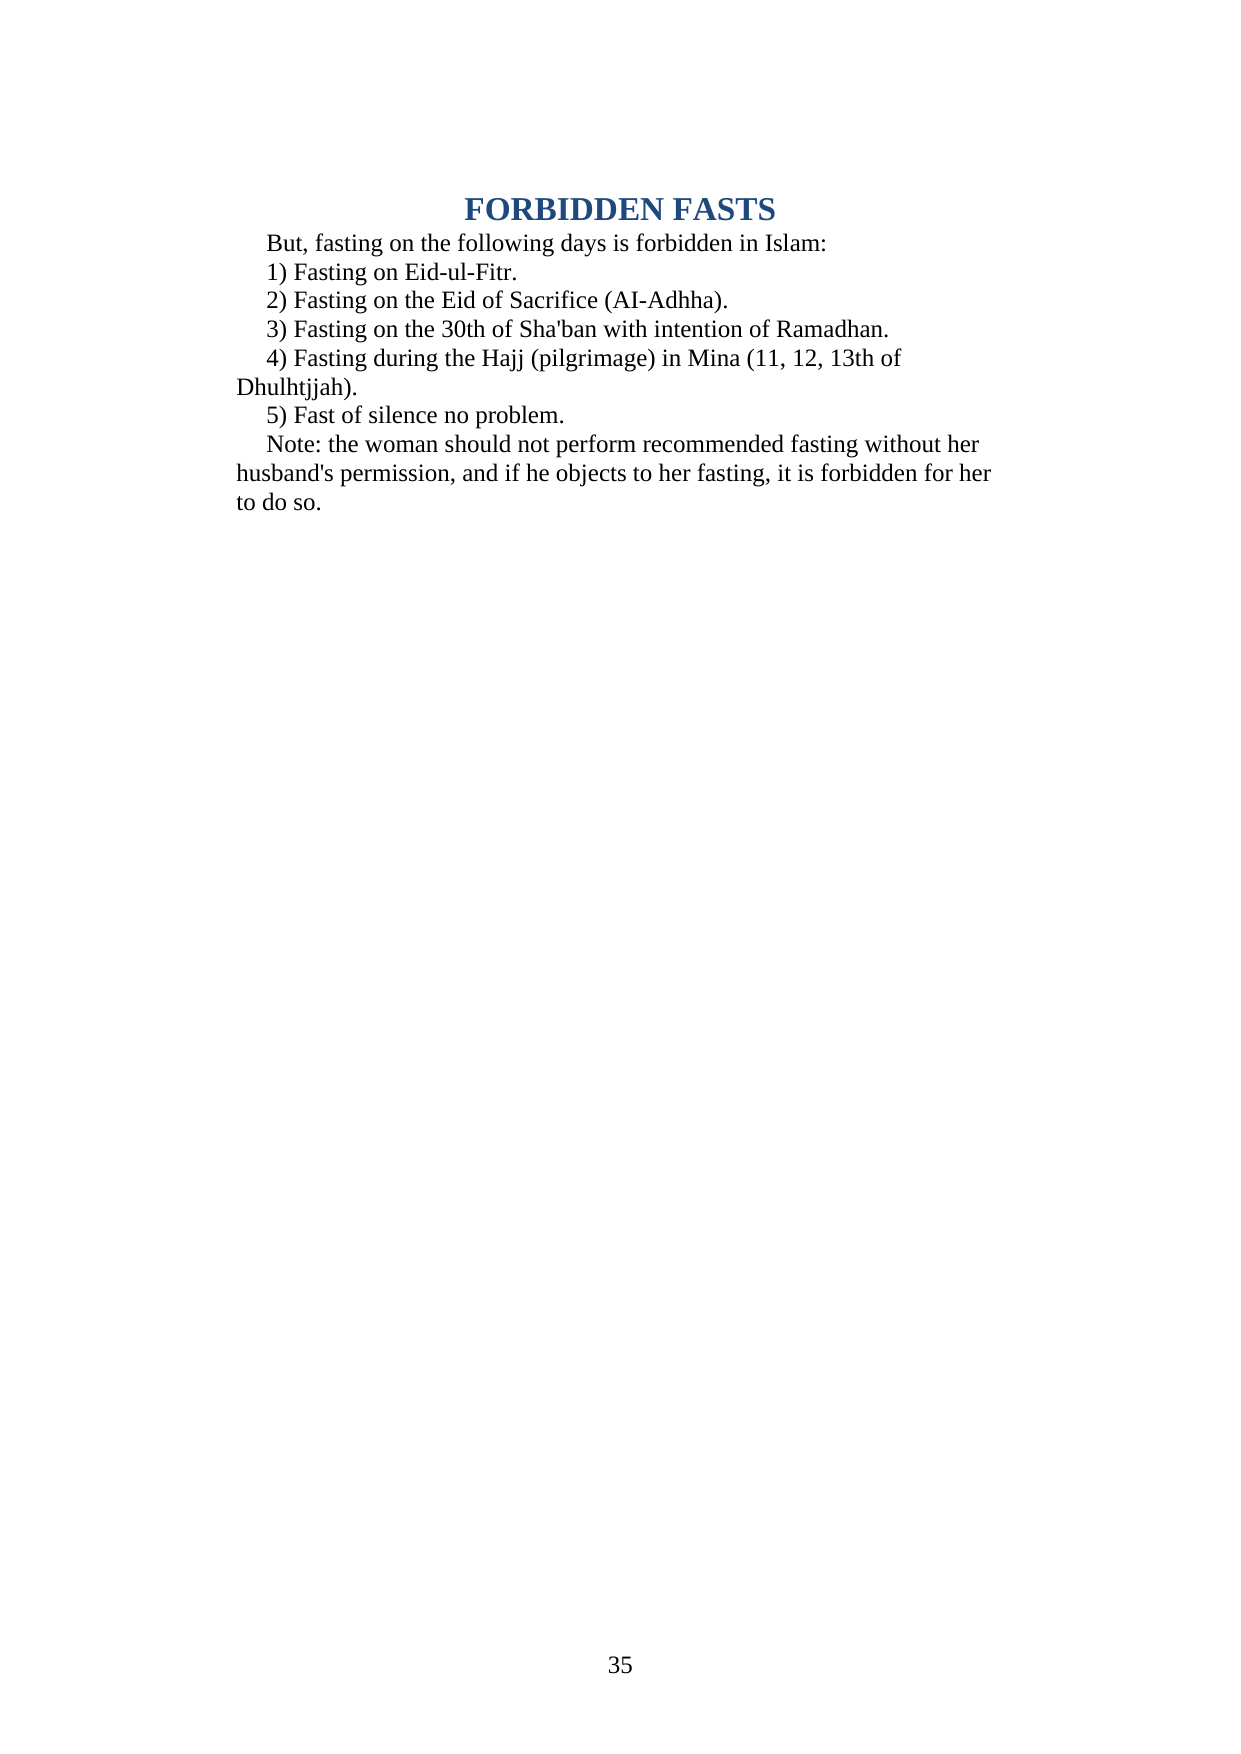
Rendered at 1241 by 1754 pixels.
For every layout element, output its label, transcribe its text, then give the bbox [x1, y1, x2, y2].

text But, fasting on the following days is forbidden in Islam: [236, 228, 1004, 257]
subtitle FORBIDDEN FASTS [236, 190, 1004, 228]
text Note: the woman should not perform recommended fasting without her husband's permission, and if he objects to her fasting, it is forbidden for her to do so. [236, 429, 1004, 516]
text 4) Fasting during the Hajj (pilgrimage) in Mina (11, 12, 13th of Dhulhtjjah). [236, 343, 1004, 401]
text 2) Fasting on the Eid of Sacrifice (AI-Adhha). [236, 286, 1004, 314]
text 3) Fasting on the 30th of Sha'ban with intention of Ramadhan. [236, 314, 1004, 343]
text 5) Fast of silence no problem. [236, 401, 1004, 429]
text 1) Fasting on Eid-ul-Fitr. [236, 257, 1004, 286]
